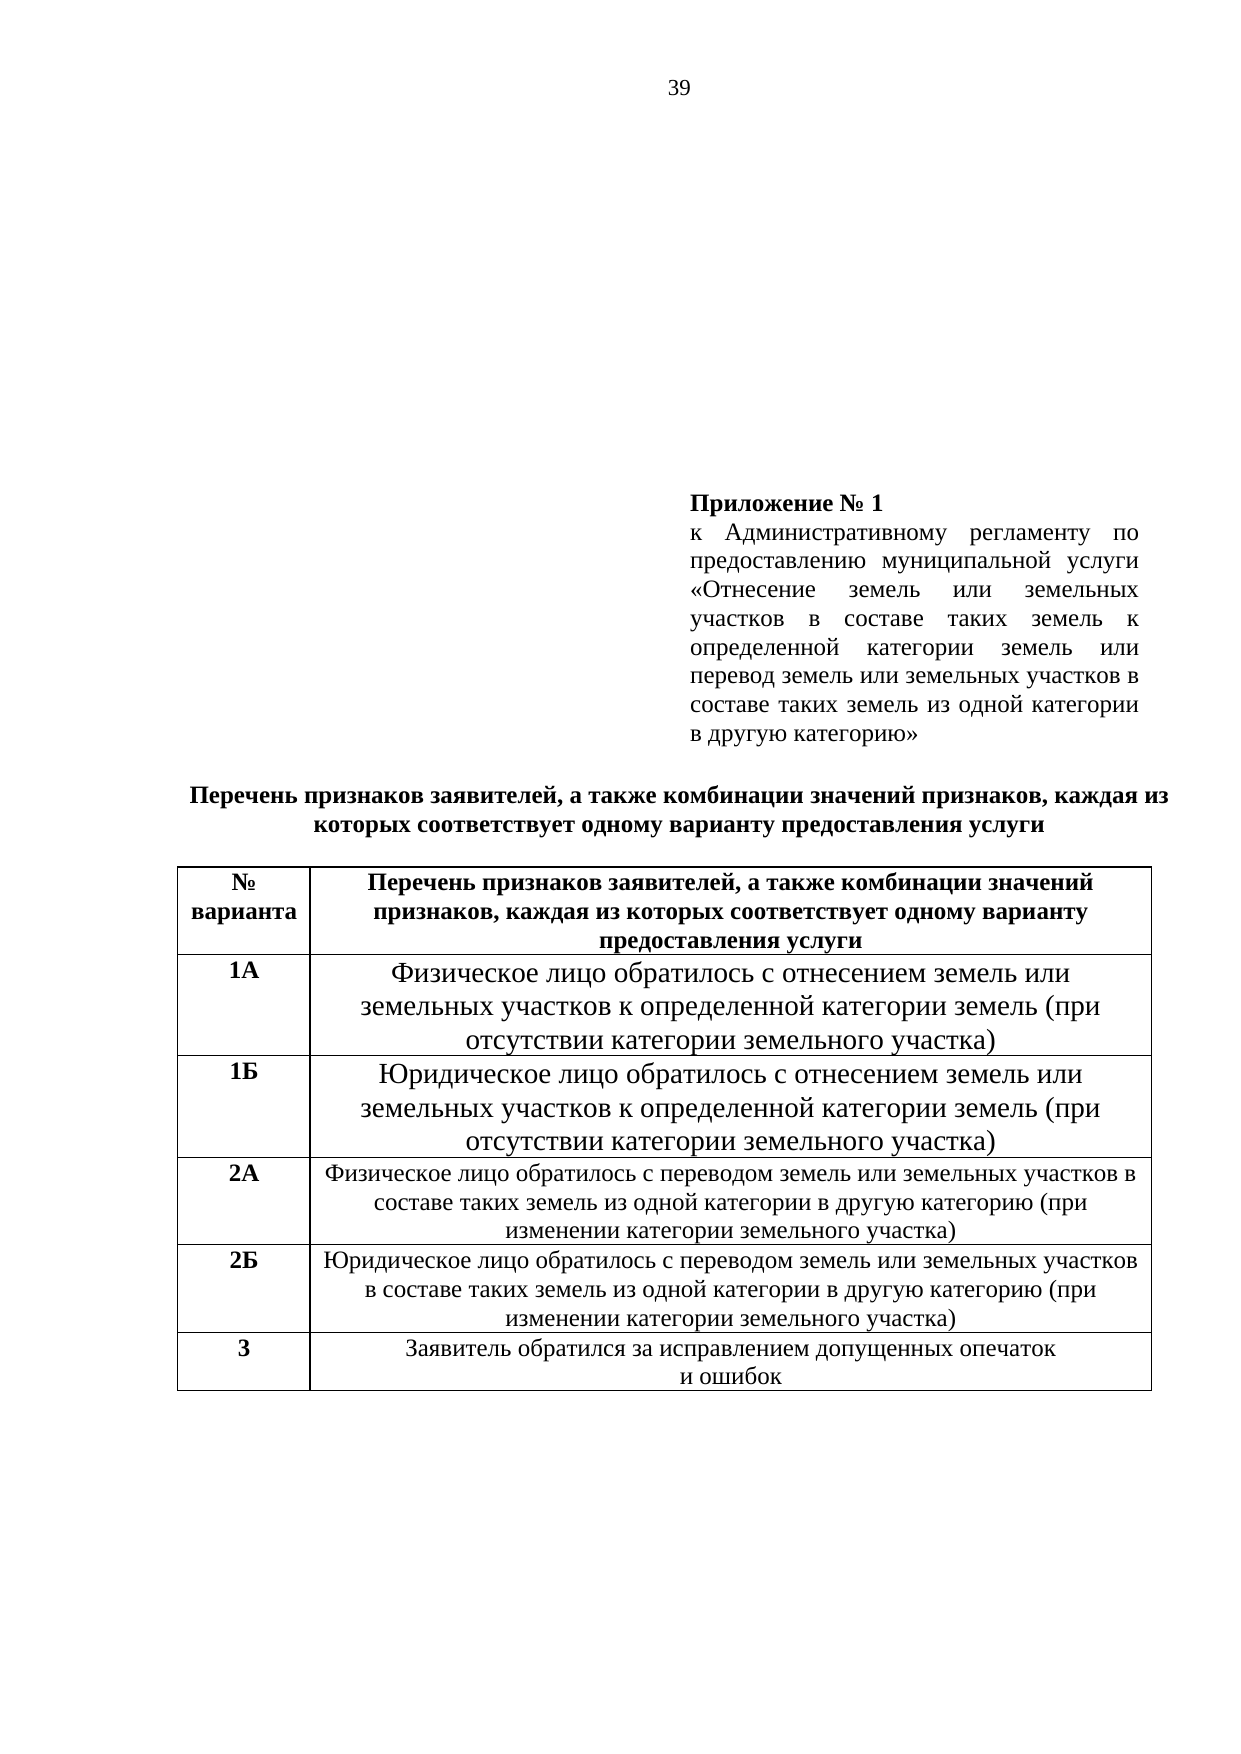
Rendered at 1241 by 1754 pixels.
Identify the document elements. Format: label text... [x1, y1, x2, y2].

table_cell Юридическое лицо обратилось с отнесением земель или земельных участков к определенной категории земель (при отсутствии категории земельного участка) [311, 1056, 1151, 1157]
table_cell 1А [178, 955, 309, 1055]
text Перечень признаков заявителей, а также комбинации значений признаков, каждая из которых соответствует одному варианту предоставления услуги [177, 780, 1181, 838]
table_cell Юридическое лицо обратилось с переводом земель или земельных участков в составе таких земель из одной категории в другую категорию (при изменении категории земельного участка) [311, 1245, 1151, 1332]
table_cell 2А [178, 1158, 309, 1244]
table_cell Заявитель обратился за исправлением допущенных опечаток и ошибок [311, 1333, 1151, 1390]
table_cell 2Б [178, 1245, 309, 1332]
table_cell Физическое лицо обратилось с отнесением земель или земельных участков к определенной категории земель (при отсутствии категории земельного участка) [311, 955, 1151, 1055]
table_cell 3 [178, 1333, 309, 1390]
table_cell Физическое лицо обратилось с переводом земель или земельных участков в составе таких земель из одной категории в другую категорию (при изменении категории земельного участка) [311, 1158, 1151, 1244]
table_header Перечень признаков заявителей, а также комбинации значений признаков, каждая из которых соответствует одному варианту предоставления услуги [311, 868, 1151, 954]
table_header № варианта [178, 868, 309, 954]
table_header Приложение № 1 к Административному регламенту по предоставлению муниципальной услуги «Отнесение земель или земельных участков в составе таких земель к определенной категории земель или перевод земель или земельных участков в составе таких земель из одной категории в другую категорию» [679, 488, 1151, 747]
table_cell 1Б [178, 1056, 309, 1157]
